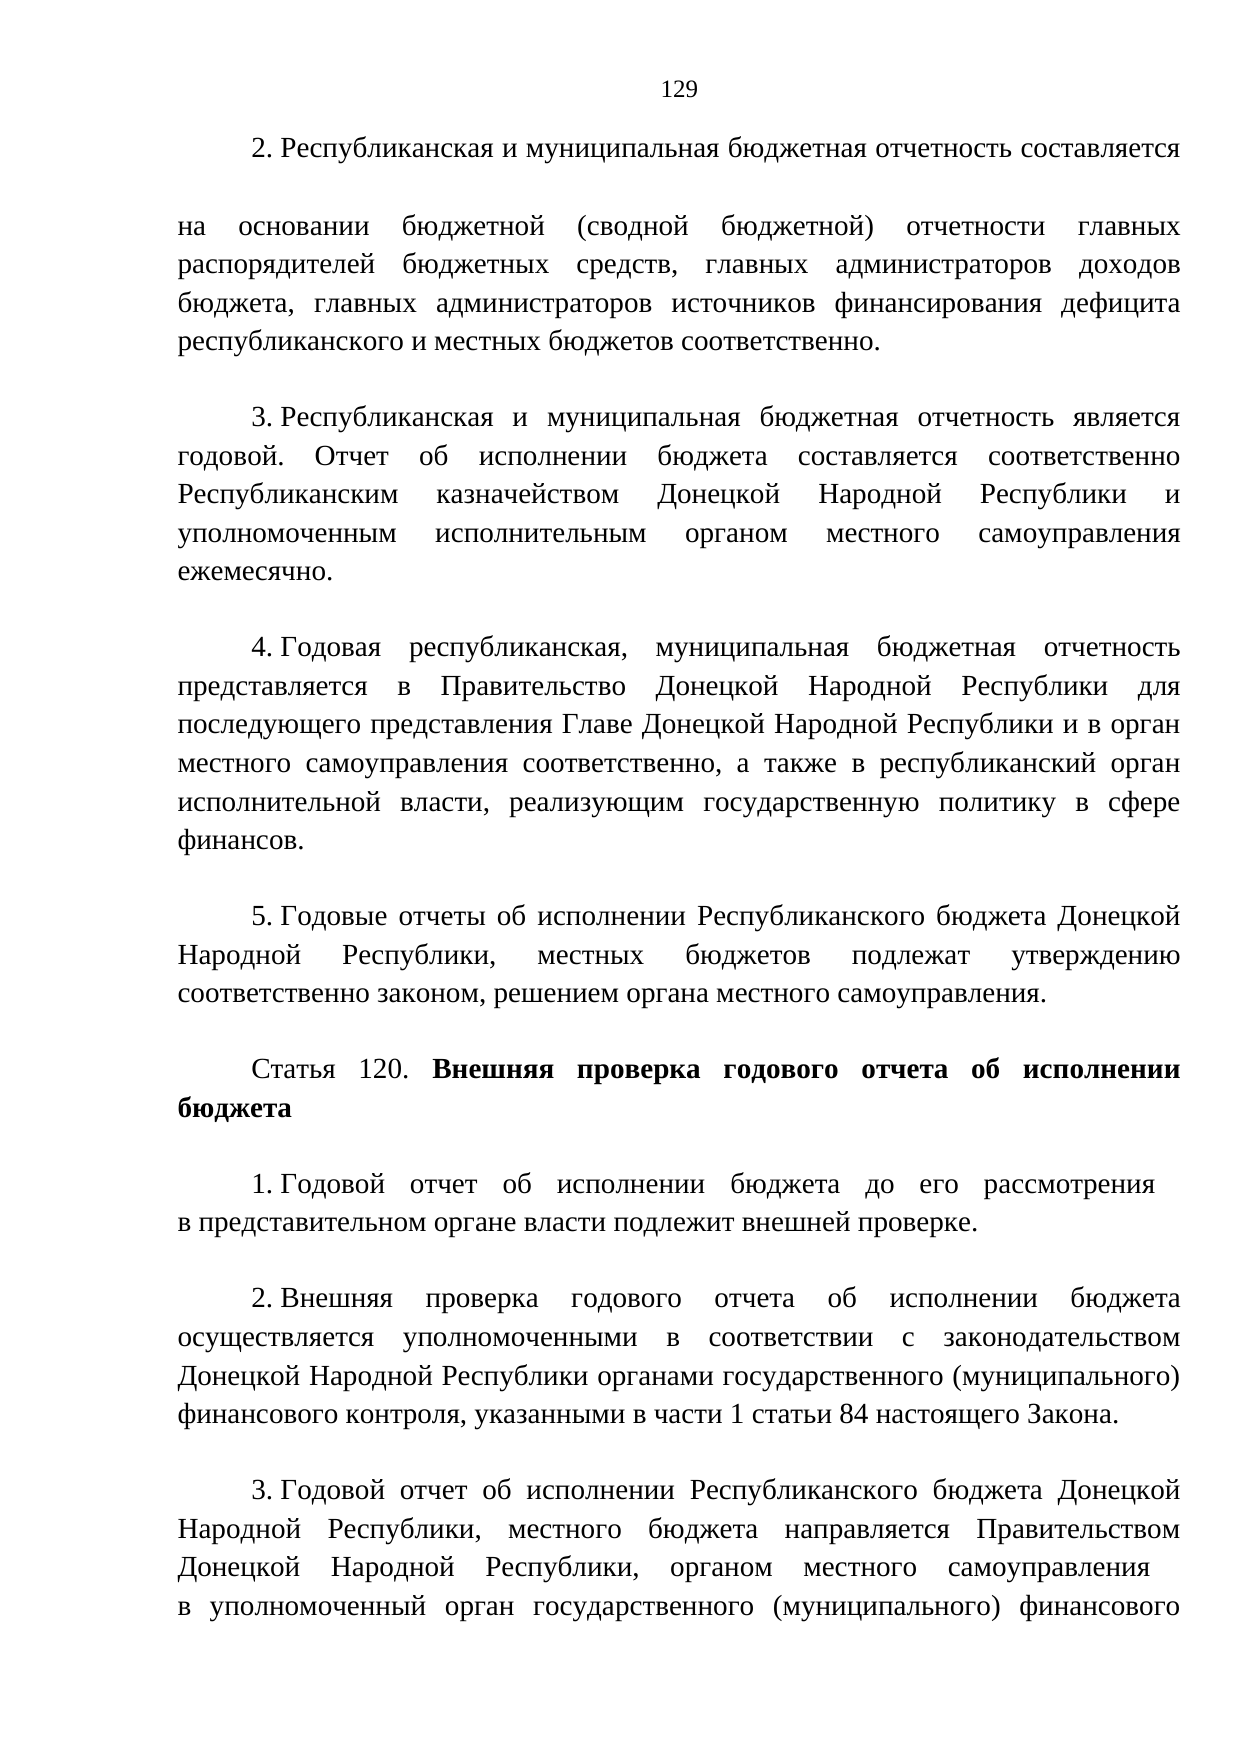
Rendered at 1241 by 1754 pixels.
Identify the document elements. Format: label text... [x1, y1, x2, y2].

text 3. Республиканская и муниципальная бюджетная отчетность является годовой. Отчет об исполнении бюджета составляется соответственно Республиканским казначейством Донецкой Народной Республики и уполномоченным исполнительным органом местного самоуправления ежемесячно. [177, 399, 1181, 587]
text 2. Республиканская и муниципальная бюджетная отчетность составляется на основании бюджетной (сводной бюджетной) отчетности главных распорядителей бюджетных средств, главных администраторов доходов бюджета, главных администраторов источников финансирования дефицита республиканского и местных бюджетов соответственно. [177, 131, 1181, 357]
text 4. Годовая республиканская, муниципальная бюджетная отчетность представляется в Правительство Донецкой Народной Республики для последующего представления Главе Донецкой Народной Республики и в орган местного самоуправления соответственно, а также в республиканский орган исполнительной власти, реализующим государственную политику в сфере финансов. [177, 629, 1181, 856]
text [177, 1472, 1181, 1621]
text 2. Внешняя проверка годового отчета об исполнении бюджета осуществляется уполномоченными в соответствии с законодательством Донецкой Народной Республики органами государственного (муниципального) финансового контроля, указанными в части 1 статьи 84 настоящего Закона. [177, 1281, 1181, 1430]
text 5. Годовые отчеты об исполнении Республиканского бюджета Донецкой Народной Республики, местных бюджетов подлежат утверждению соответственно законом, решением органа местного самоуправления. [177, 898, 1181, 1009]
text 1. Годовой отчет об исполнении бюджета до его рассмотрения в представительном органе власти подлежит внешней проверке. [177, 1166, 1181, 1238]
text Статья 120. Внешняя проверка годового отчета об исполнении бюджета [177, 1051, 1181, 1123]
